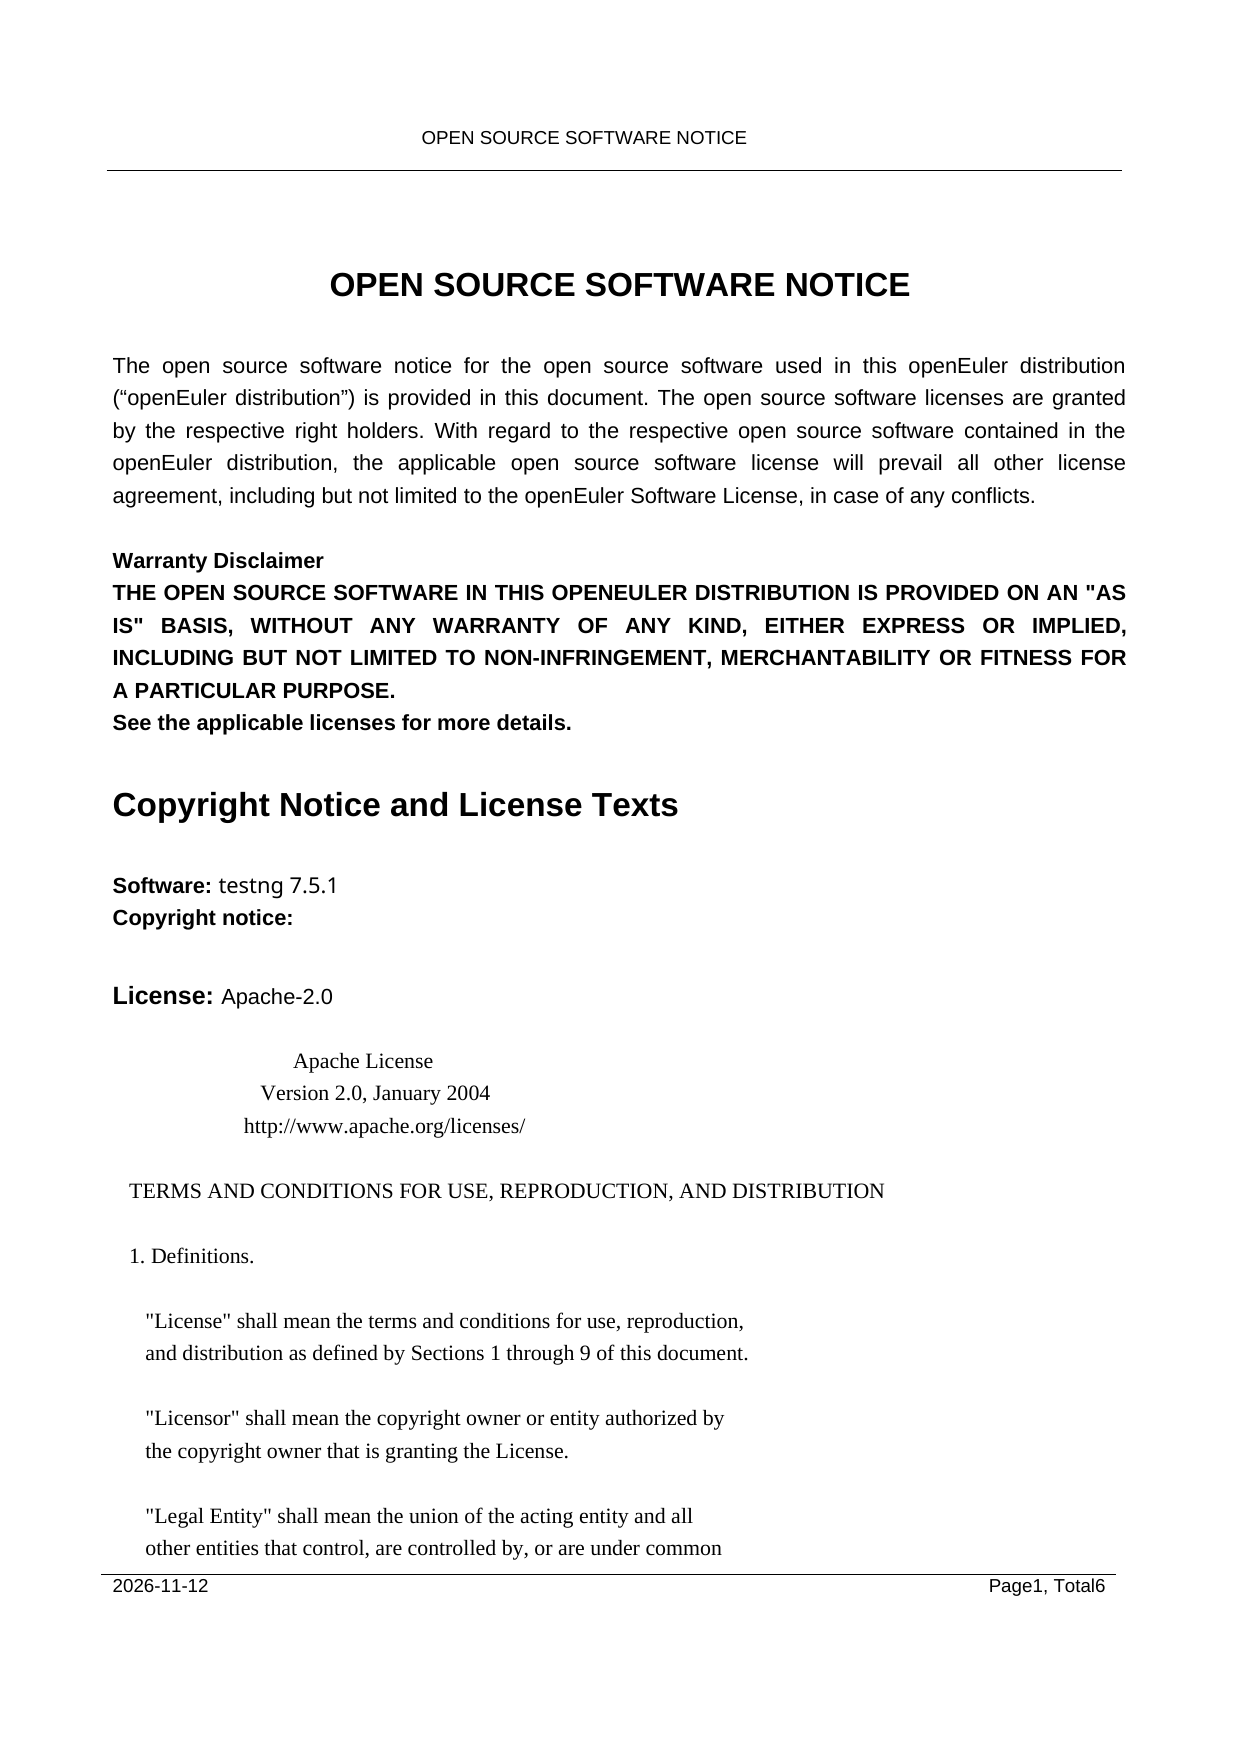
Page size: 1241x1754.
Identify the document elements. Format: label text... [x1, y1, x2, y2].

text OPEN SOURCE SOFTWARE NOTICE [112, 251, 1128, 316]
text Copyright notice: [112, 901, 1128, 934]
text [112, 1012, 1128, 1564]
text License: Apache-2.0 [112, 979, 1128, 1012]
text Copyright Notice and License Texts [112, 771, 1128, 836]
text THE OPEN SOURCE SOFTWARE IN THIS OPENEULER DISTRIBUTION IS PROVIDED ON AN "AS IS" BASIS, WITHOUT ANY WARRANTY OF ANY KIND, EITHER EXPRESS OR IMPLIED, INCLUDING BUT NOT LIMITED TO NON-INFRINGEMENT, MERCHANTABILITY OR FITNESS FOR A PARTICULAR PURPOSE. See the applicable licenses for more details. [112, 576, 1128, 739]
text The open source software notice for the open source software used in this openEuler distribution (“openEuler distribution”) is provided in this document. The open source software licenses are granted by the respective right holders. With regard to the respective open source software contained in the openEuler distribution, the applicable open source software license will prevail all other license agreement, including but not limited to the openEuler Software License, in case of any conflicts. [112, 349, 1128, 511]
title Software: testng 7.5.1 [112, 869, 1128, 901]
text Warranty Disclaimer [112, 544, 1128, 576]
